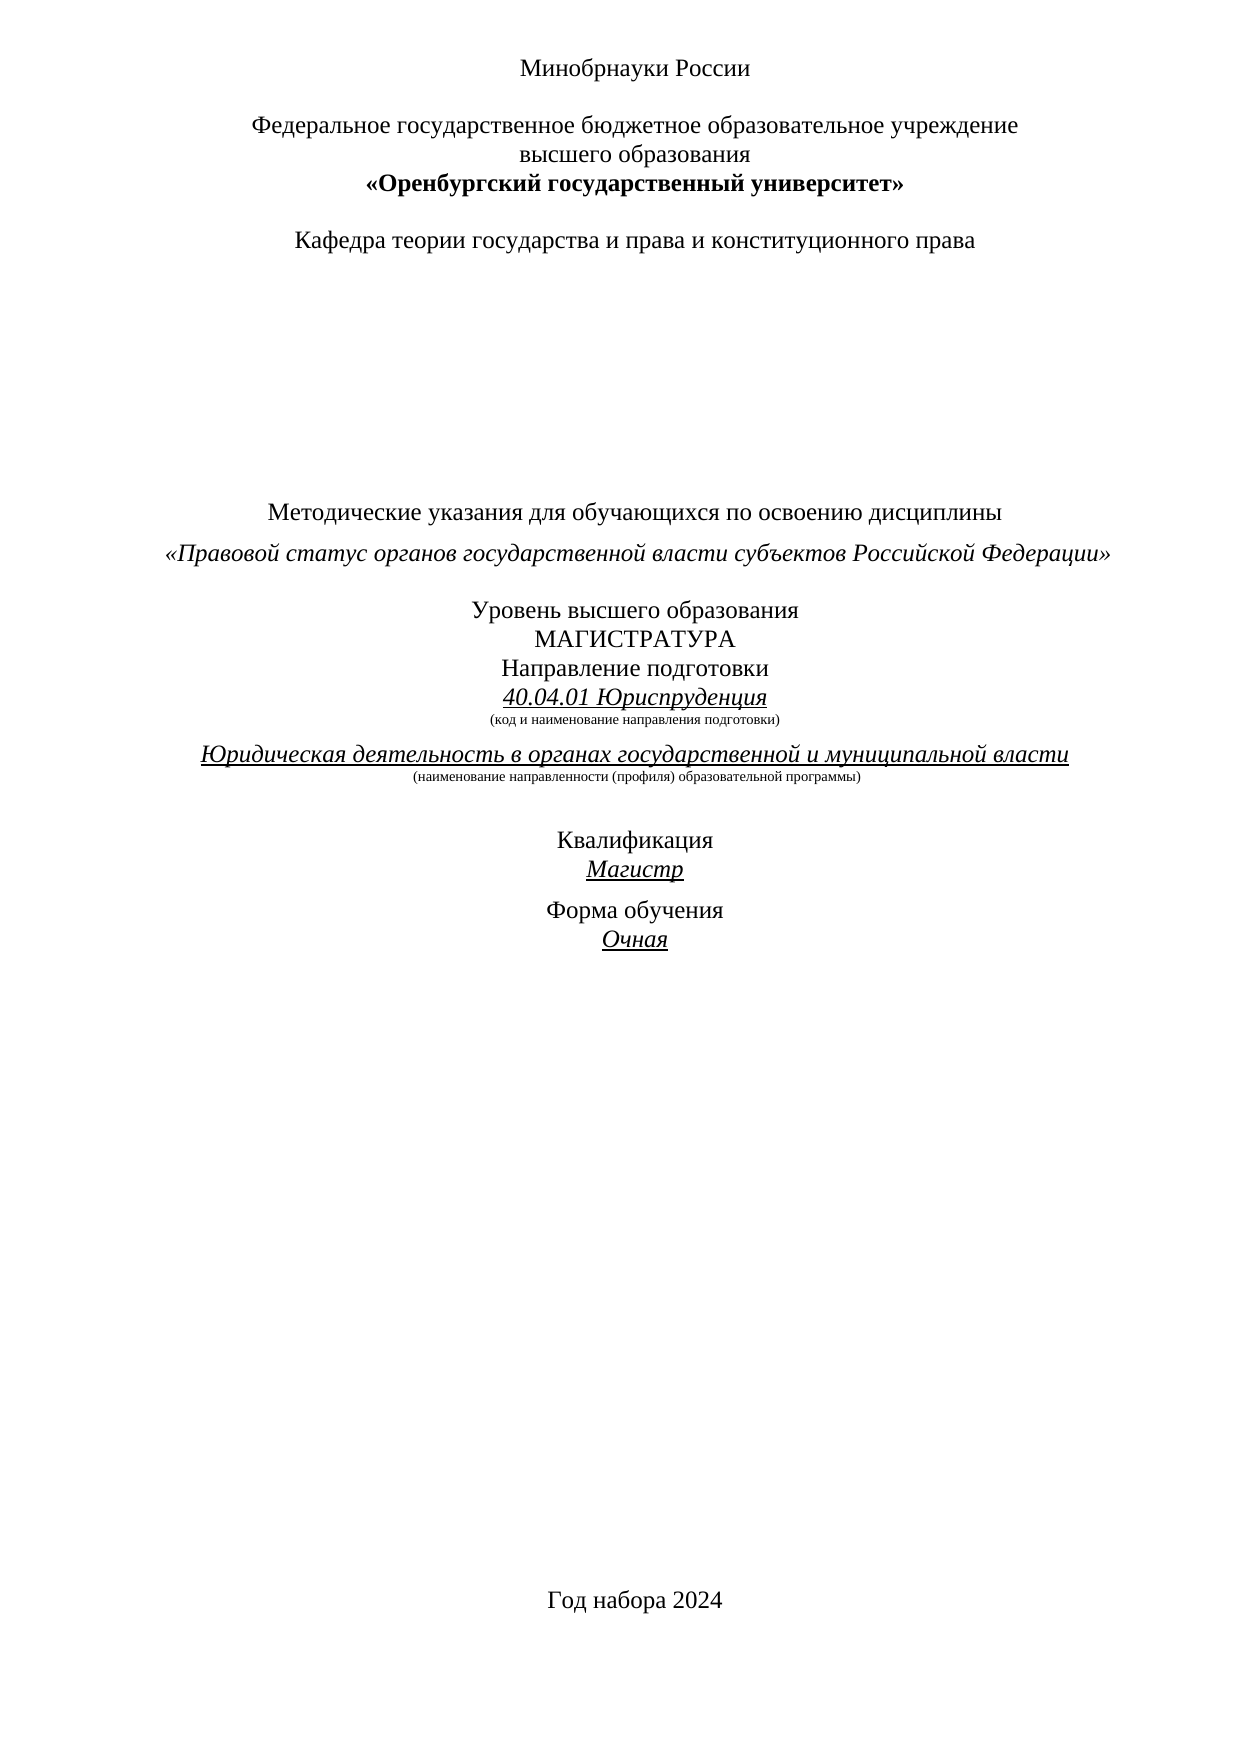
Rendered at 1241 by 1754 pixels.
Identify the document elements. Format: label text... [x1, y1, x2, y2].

text «Правовой статус органов государственной власти субъектов Российской Федерации» [88, 538, 1181, 567]
text Методические указания для обучающихся по освоению дисциплины [88, 497, 1181, 526]
text Год набора 2024 [88, 1586, 1181, 1614]
text «Оренбургский государственный университет» [88, 168, 1181, 197]
text 40.04.01 Юриспруденция [88, 682, 1181, 711]
text (код и наименование направления подготовки) [88, 711, 1181, 739]
text Форма обучения [88, 896, 1181, 924]
text Направление подготовки [88, 653, 1181, 682]
text Минобрнауки России [88, 53, 1181, 82]
text Кафедра теории государства и права и конституционного права [88, 226, 1181, 254]
text МАГИСТРАТУРА [88, 624, 1181, 653]
text Очная [88, 924, 1181, 953]
text Юридическая деятельность в органах государственной и муниципальной власти [88, 739, 1181, 768]
text Уровень высшего образования [88, 596, 1181, 624]
text Магистр [88, 854, 1181, 883]
text Федеральное государственное бюджетное образовательное учреждение [88, 111, 1181, 139]
text высшего образования [88, 139, 1181, 168]
text Квалификация [88, 826, 1181, 854]
text (наименование направленности (профиля) образовательной программы) [88, 768, 1181, 797]
